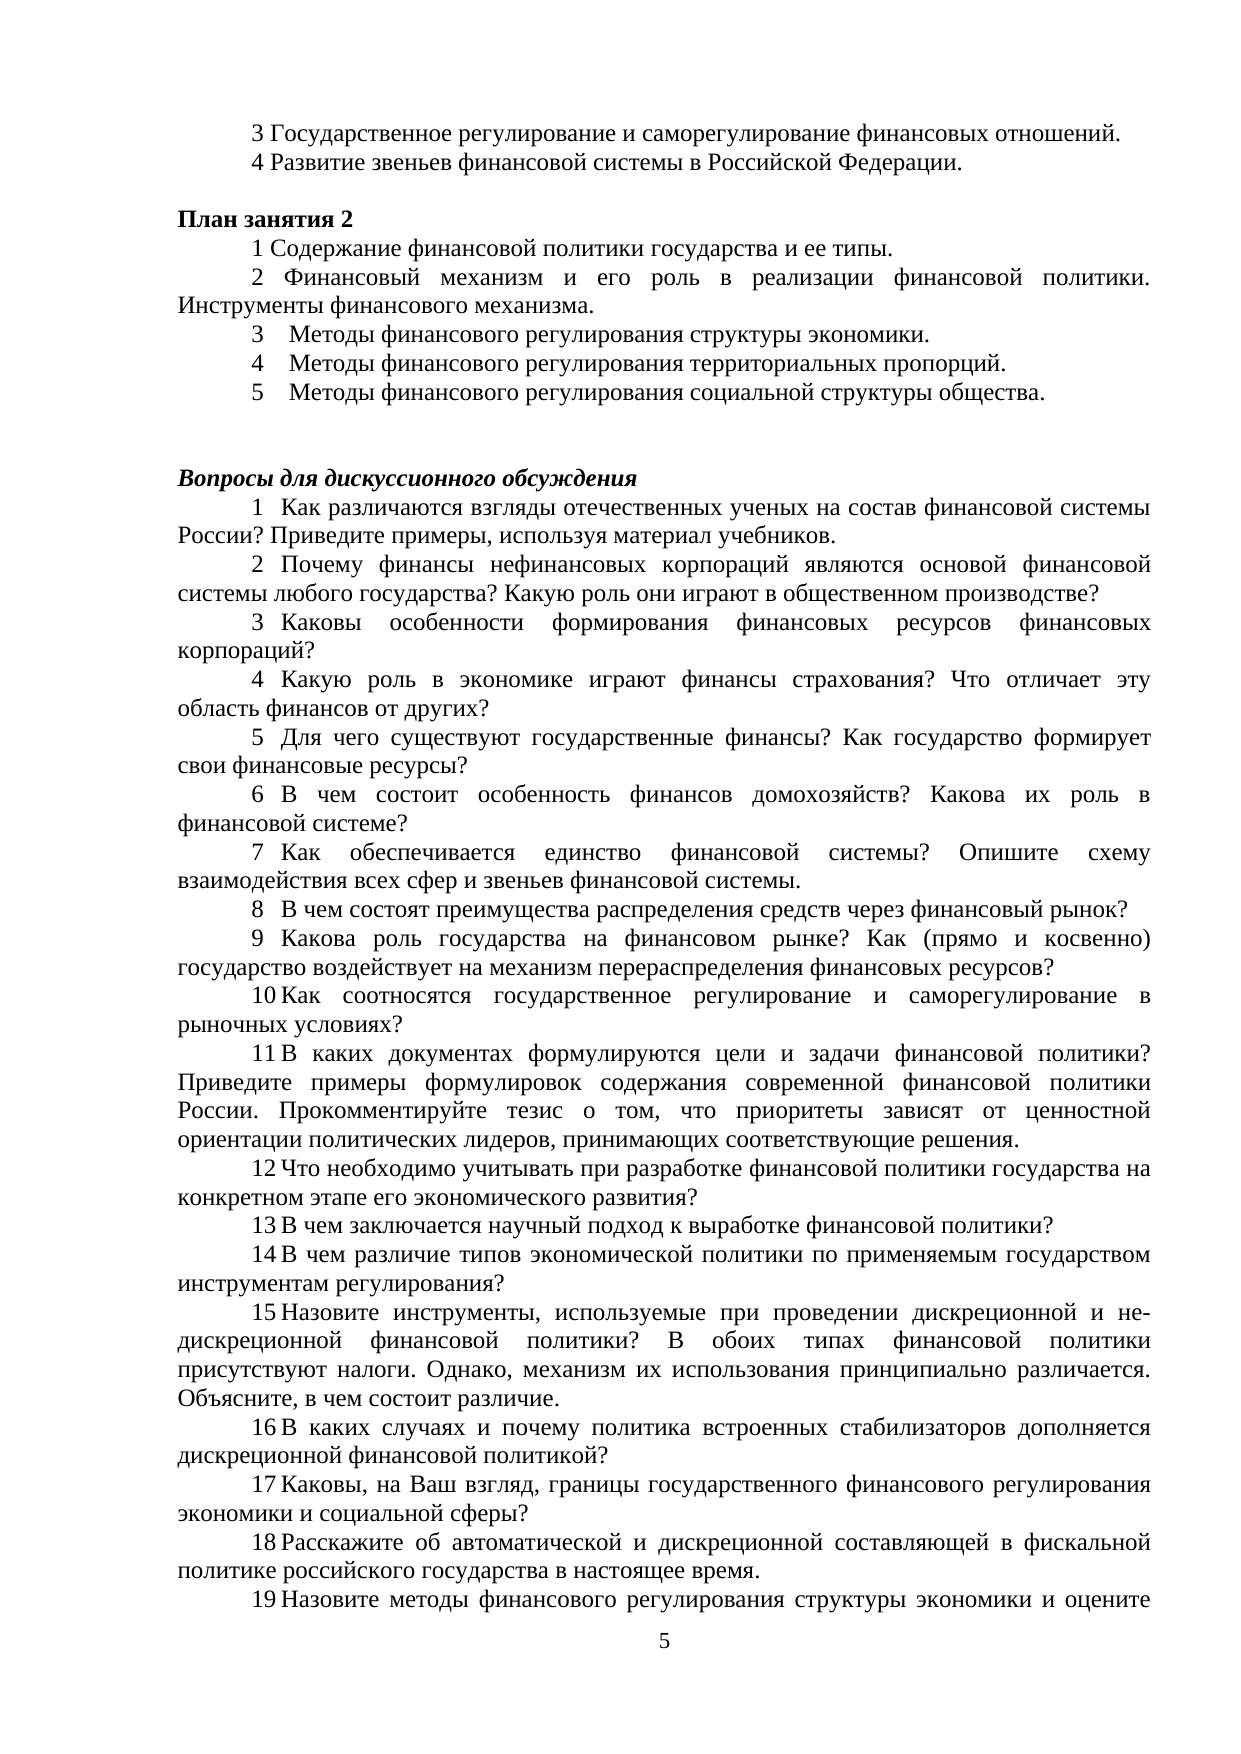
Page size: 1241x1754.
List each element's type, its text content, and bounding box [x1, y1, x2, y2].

list Методы финансового регулирования социальной структуры общества. [251, 377, 1152, 406]
list Расскажите об автоматической и дискреционной составляющей в фискальной политике российского государства в настоящее время. [177, 1527, 1152, 1584]
list В чем состоят преимущества распределения средств через финансовый рынок? [177, 894, 1152, 923]
text Вопросы для дискуссионного обсуждения [177, 463, 1152, 492]
list Государственное регулирование и саморегулирование финансовых отношений. [177, 118, 1152, 147]
list Какую роль в экономике играют финансы страхования? Что отличает эту область финансов от других? [177, 664, 1152, 722]
list Как соотносятся государственное регулирование и саморегулирование в рыночных условиях? [177, 981, 1152, 1038]
list Для чего существуют государственные финансы? Как государство формирует свои финансовые ресурсы? [177, 722, 1152, 779]
list В каких документах формулируются цели и задачи финансовой политики? Приведите примеры формулировок содержания современной финансовой политики России. Прокомментируйте тезис о том, что приоритеты зависят от ценностной ориентации политических лидеров, принимающих соответствующие решения. [177, 1038, 1152, 1153]
list Каковы, на Ваш взгляд, границы государственного финансового регулирования экономики и социальной сферы? [177, 1469, 1152, 1527]
list Назовите инструменты, используемые при проведении дискреционной и не- дискреционной финансовой политики? В обоих типах финансовой политики присутствуют налоги. Однако, механизм их использования принципиально различается. Объясните, в чем состоит различие. [177, 1297, 1152, 1412]
list В чем состоит особенность финансов домохозяйств? Какова их роль в финансовой системе? [177, 779, 1152, 837]
list Развитие звеньев финансовой системы в Российской Федерации. [177, 147, 1152, 176]
list Методы финансового регулирования территориальных пропорций. [251, 348, 1152, 377]
list Методы финансового регулирования структуры экономики. [251, 319, 1152, 348]
list Как различаются взгляды отечественных ученых на состав финансовой системы России? Приведите примеры, используя материал учебников. [177, 492, 1152, 549]
list Как обеспечивается единство финансовой системы? Опишите схему взаимодействия всех сфер и звеньев финансовой системы. [177, 837, 1152, 894]
list В чем заключается научный подход к выработке финансовой политики? [177, 1211, 1152, 1239]
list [177, 1584, 1152, 1613]
list В каких случаях и почему политика встроенных стабилизаторов дополняется дискреционной финансовой политикой? [177, 1412, 1152, 1469]
list Что необходимо учитывать при разработке финансовой политики государства на конкретном этапе его экономического развития? [177, 1153, 1152, 1211]
text 2 Финансовый механизм и его роль в реализации финансовой политики. Инструменты финансового механизма. [177, 262, 1152, 319]
text 1 Содержание финансовой политики государства и ее типы. [177, 233, 1152, 262]
list Каковы особенности формирования финансовых ресурсов финансовых корпораций? [177, 607, 1152, 664]
list Какова роль государства на финансовом рынке? Как (прямо и косвенно) государство воздействует на механизм перераспределения финансовых ресурсов? [177, 923, 1152, 981]
list В чем различие типов экономической политики по применяемым государством инструментам регулирования? [177, 1239, 1152, 1297]
list Почему финансы нефинансовых корпораций являются основой финансовой системы любого государства? Какую роль они играют в общественном производстве? [177, 549, 1152, 607]
text План занятия 2 [177, 204, 1152, 233]
